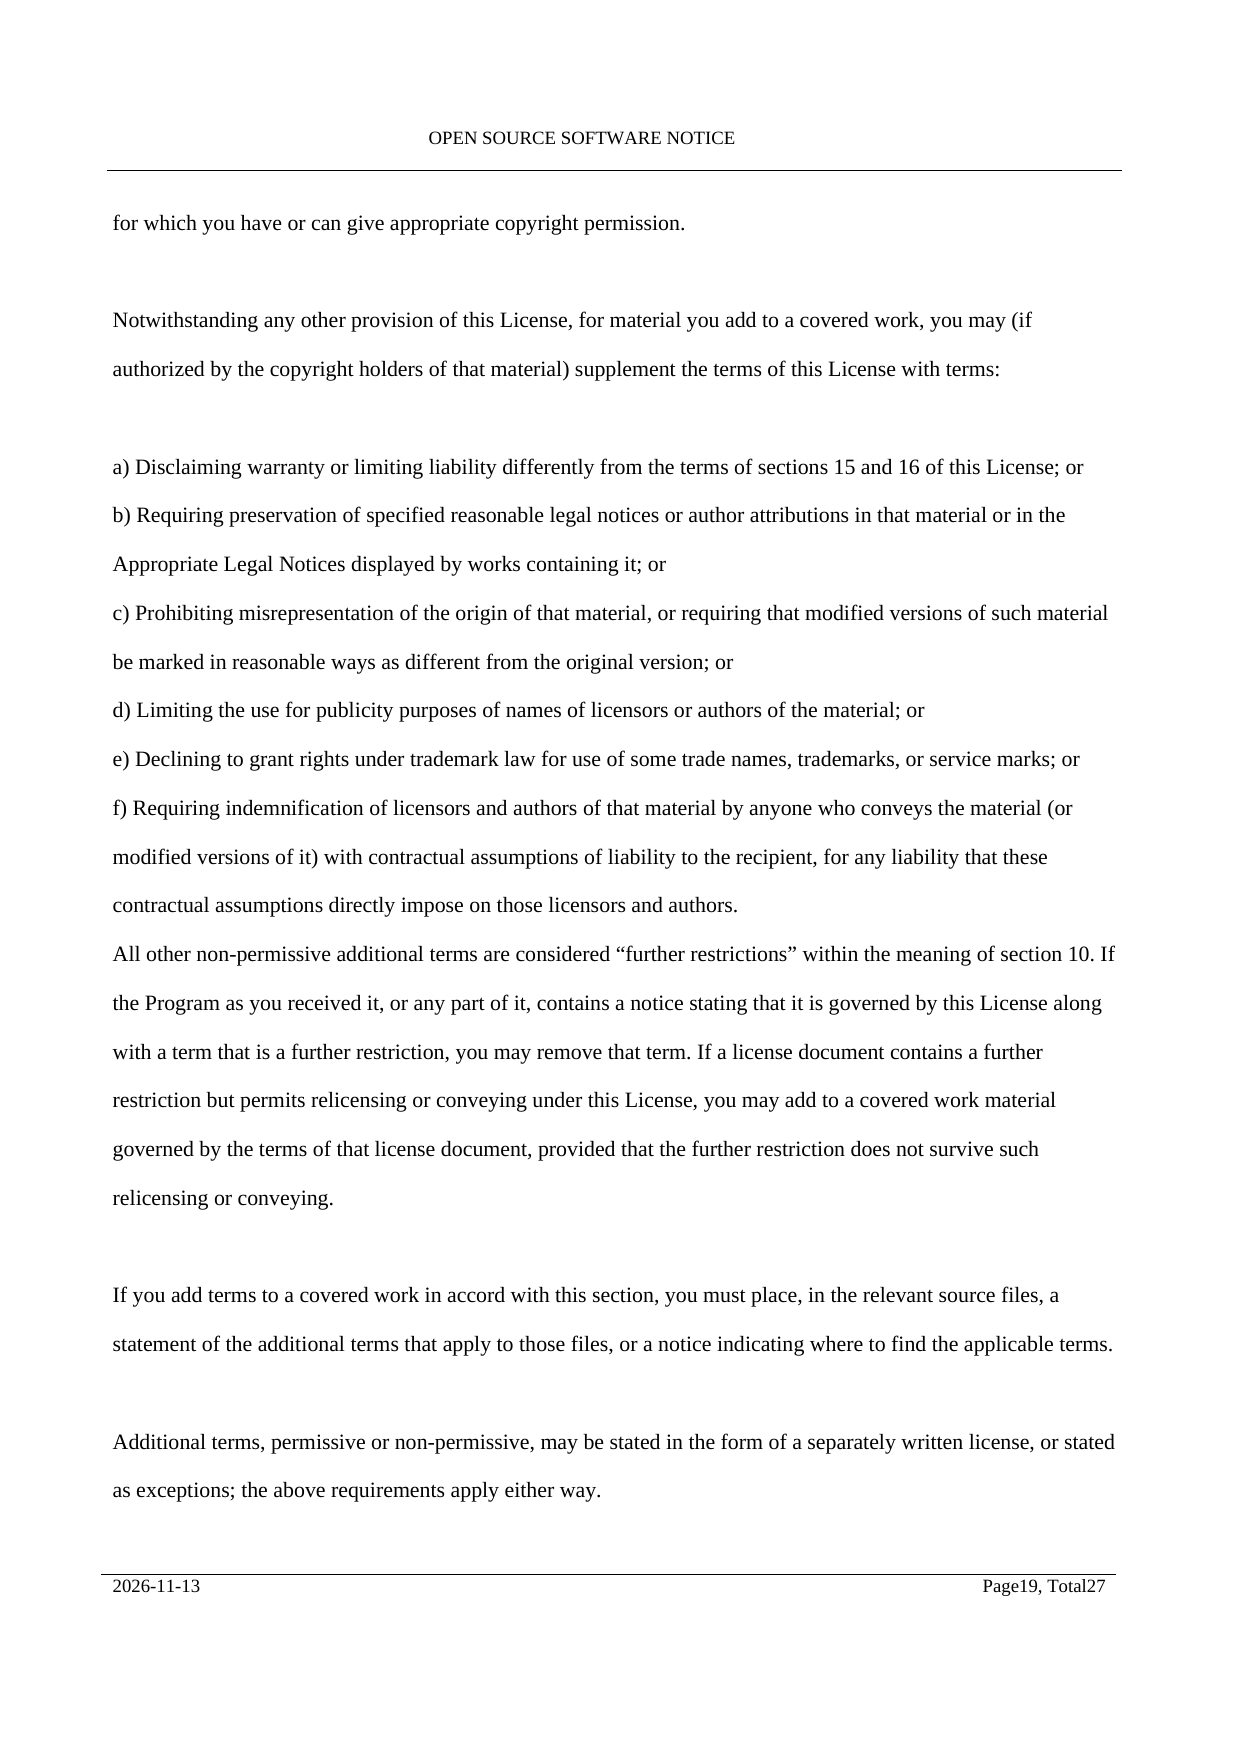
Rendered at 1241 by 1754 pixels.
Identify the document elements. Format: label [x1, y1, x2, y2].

text [112, 206, 1128, 1506]
